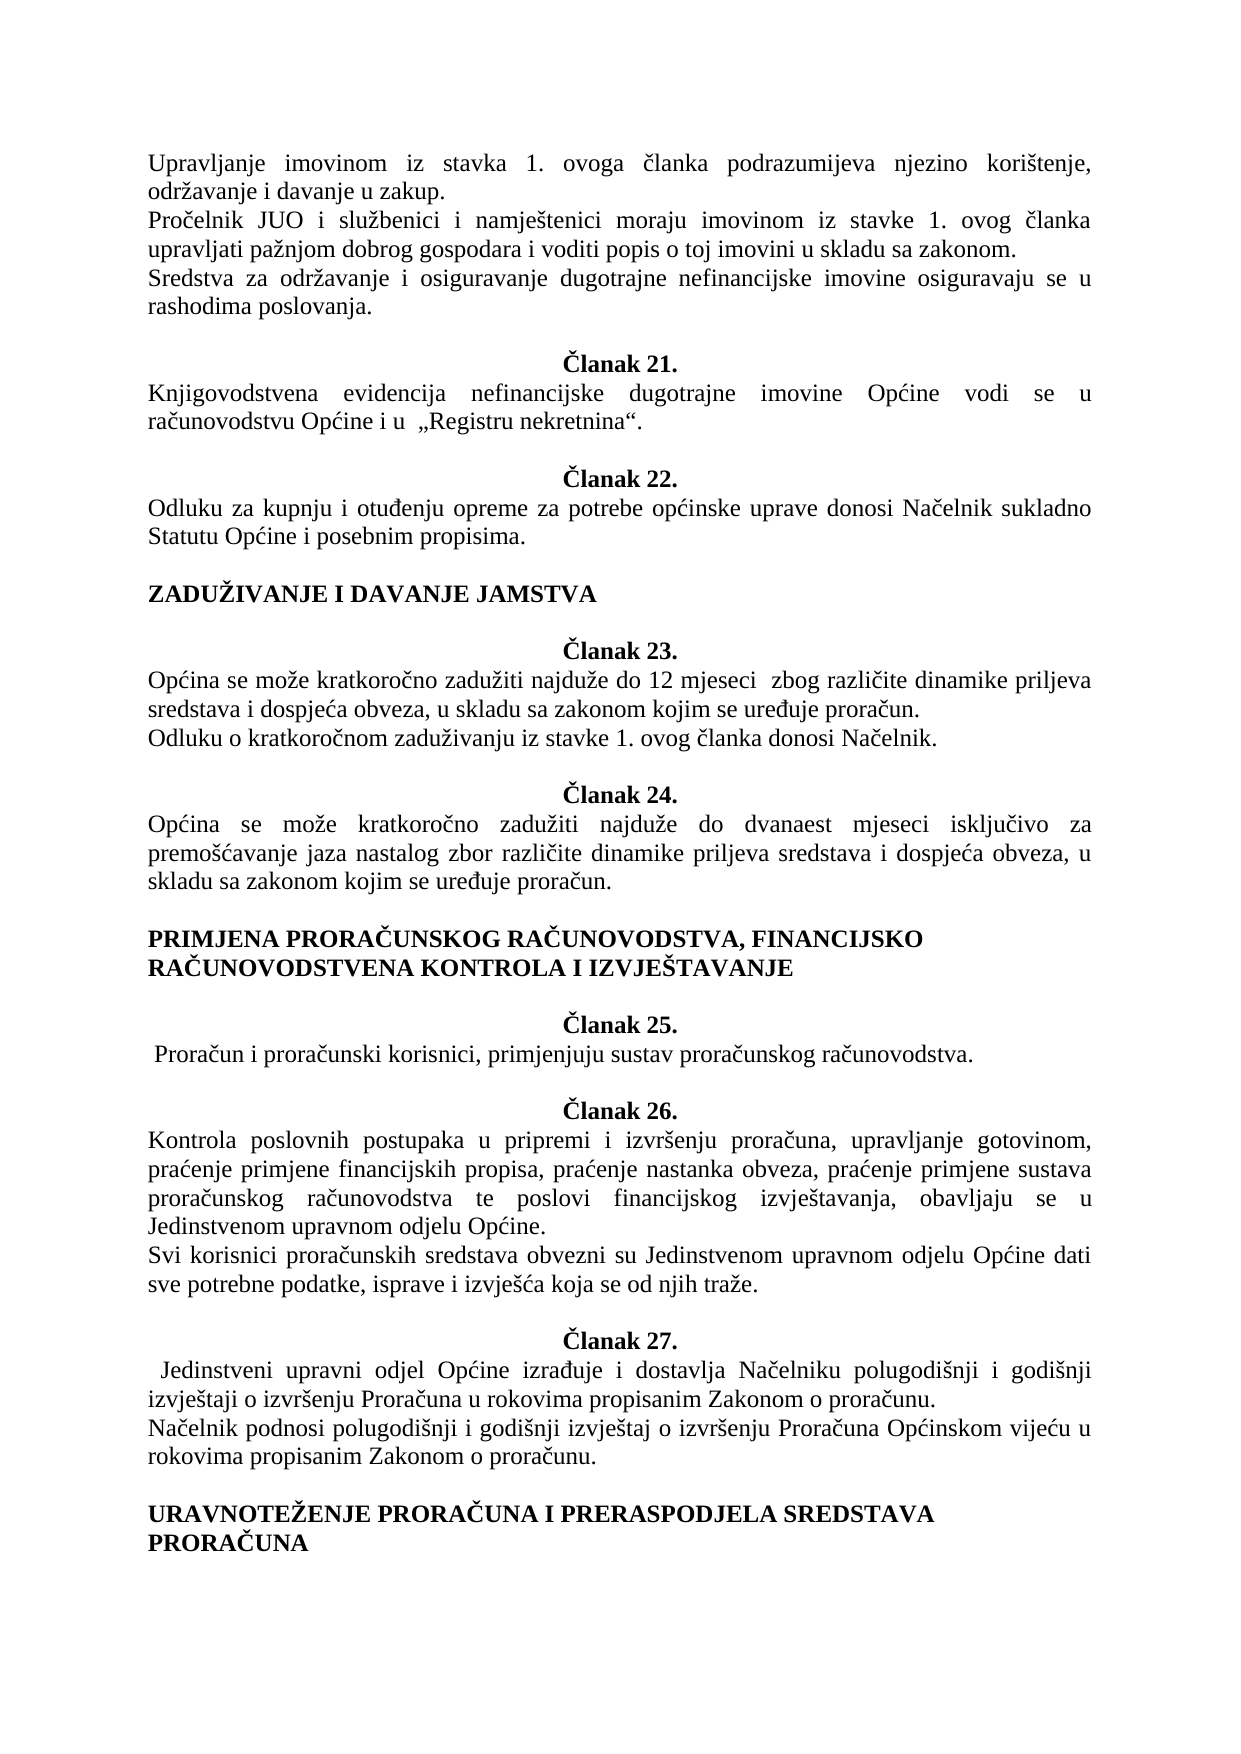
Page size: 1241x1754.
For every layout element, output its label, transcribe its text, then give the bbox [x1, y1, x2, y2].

text URAVNOTEŽENJE PRORAČUNA I PRERASPODJELA SREDSTAVA PRORAČUNA [148, 1499, 1093, 1556]
text Članak 24. [148, 780, 1093, 809]
text Proračun i proračunski korisnici, primjenjuju sustav proračunskog računovodstva. [148, 1039, 1093, 1068]
text Svi korisnici proračunskih sredstava obvezni su Jedinstvenom upravnom odjelu Općine dati sve potrebne podatke, isprave i izvješća koja se od njih traže. [148, 1240, 1093, 1298]
text Odluku za kupnju i otuđenju opreme za potrebe općinske uprave donosi Načelnik sukladno Statutu Općine i posebnim propisima. [148, 493, 1093, 550]
text Općina se može kratkoročno zadužiti najduže do dvanaest mjeseci isključivo za premošćavanje jaza nastalog zbor različite dinamike priljeva sredstava i dospjeća obveza, u skladu sa zakonom kojim se uređuje proračun. [148, 809, 1093, 895]
text Odluku o kratkoročnom zaduživanju iz stavke 1. ovog članka donosi Načelnik. [148, 723, 1093, 751]
text ZADUŽIVANJE I DAVANJE JAMSTVA [148, 579, 1093, 608]
text Načelnik podnosi polugodišnji i godišnji izvještaj o izvršenju Proračuna Općinskom vijeću u rokovima propisanim Zakonom o proračunu. [148, 1413, 1093, 1470]
text Članak 23. [148, 636, 1093, 665]
text Kontrola poslovnih postupaka u pripremi i izvršenju proračuna, upravljanje gotovinom, praćenje primjene financijskih propisa, praćenje nastanka obveza, praćenje primjene sustava proračunskog računovodstva te poslovi financijskog izvještavanja, obavljaju se u Jedinstvenom upravnom odjelu Općine. [148, 1125, 1093, 1240]
text Upravljanje imovinom iz stavka 1. ovoga članka podrazumijeva njezino korištenje, održavanje i davanje u zakup. [148, 148, 1093, 205]
text Općina se može kratkoročno zadužiti najduže do 12 mjeseci zbog različite dinamike priljeva sredstava i dospjeća obveza, u skladu sa zakonom kojim se uređuje proračun. [148, 665, 1093, 723]
text Jedinstveni upravni odjel Općine izrađuje i dostavlja Načelniku polugodišnji i godišnji izvještaji o izvršenju Proračuna u rokovima propisanim Zakonom o proračunu. [148, 1355, 1093, 1413]
text Članak 22. [148, 464, 1093, 493]
text Sredstva za održavanje i osiguravanje dugotrajne nefinancijske imovine osiguravaju se u rashodima poslovanja. [148, 263, 1093, 320]
text Članak 21. [148, 349, 1093, 378]
text Pročelnik JUO i službenici i namještenici moraju imovinom iz stavke 1. ovog članka upravljati pažnjom dobrog gospodara i voditi popis o toj imovini u skladu sa zakonom. [148, 205, 1093, 263]
text Članak 26. [148, 1096, 1093, 1125]
text Članak 25. [148, 1010, 1093, 1039]
text PRIMJENA PRORAČUNSKOG RAČUNOVODSTVA, FINANCIJSKO RAČUNOVODSTVENA KONTROLA I IZVJEŠTAVANJE [148, 924, 1093, 981]
text Članak 27. [148, 1326, 1093, 1355]
text Knjigovodstvena evidencija nefinancijske dugotrajne imovine Općine vodi se u računovodstvu Općine i u „Registru nekretnina“. [148, 378, 1093, 435]
